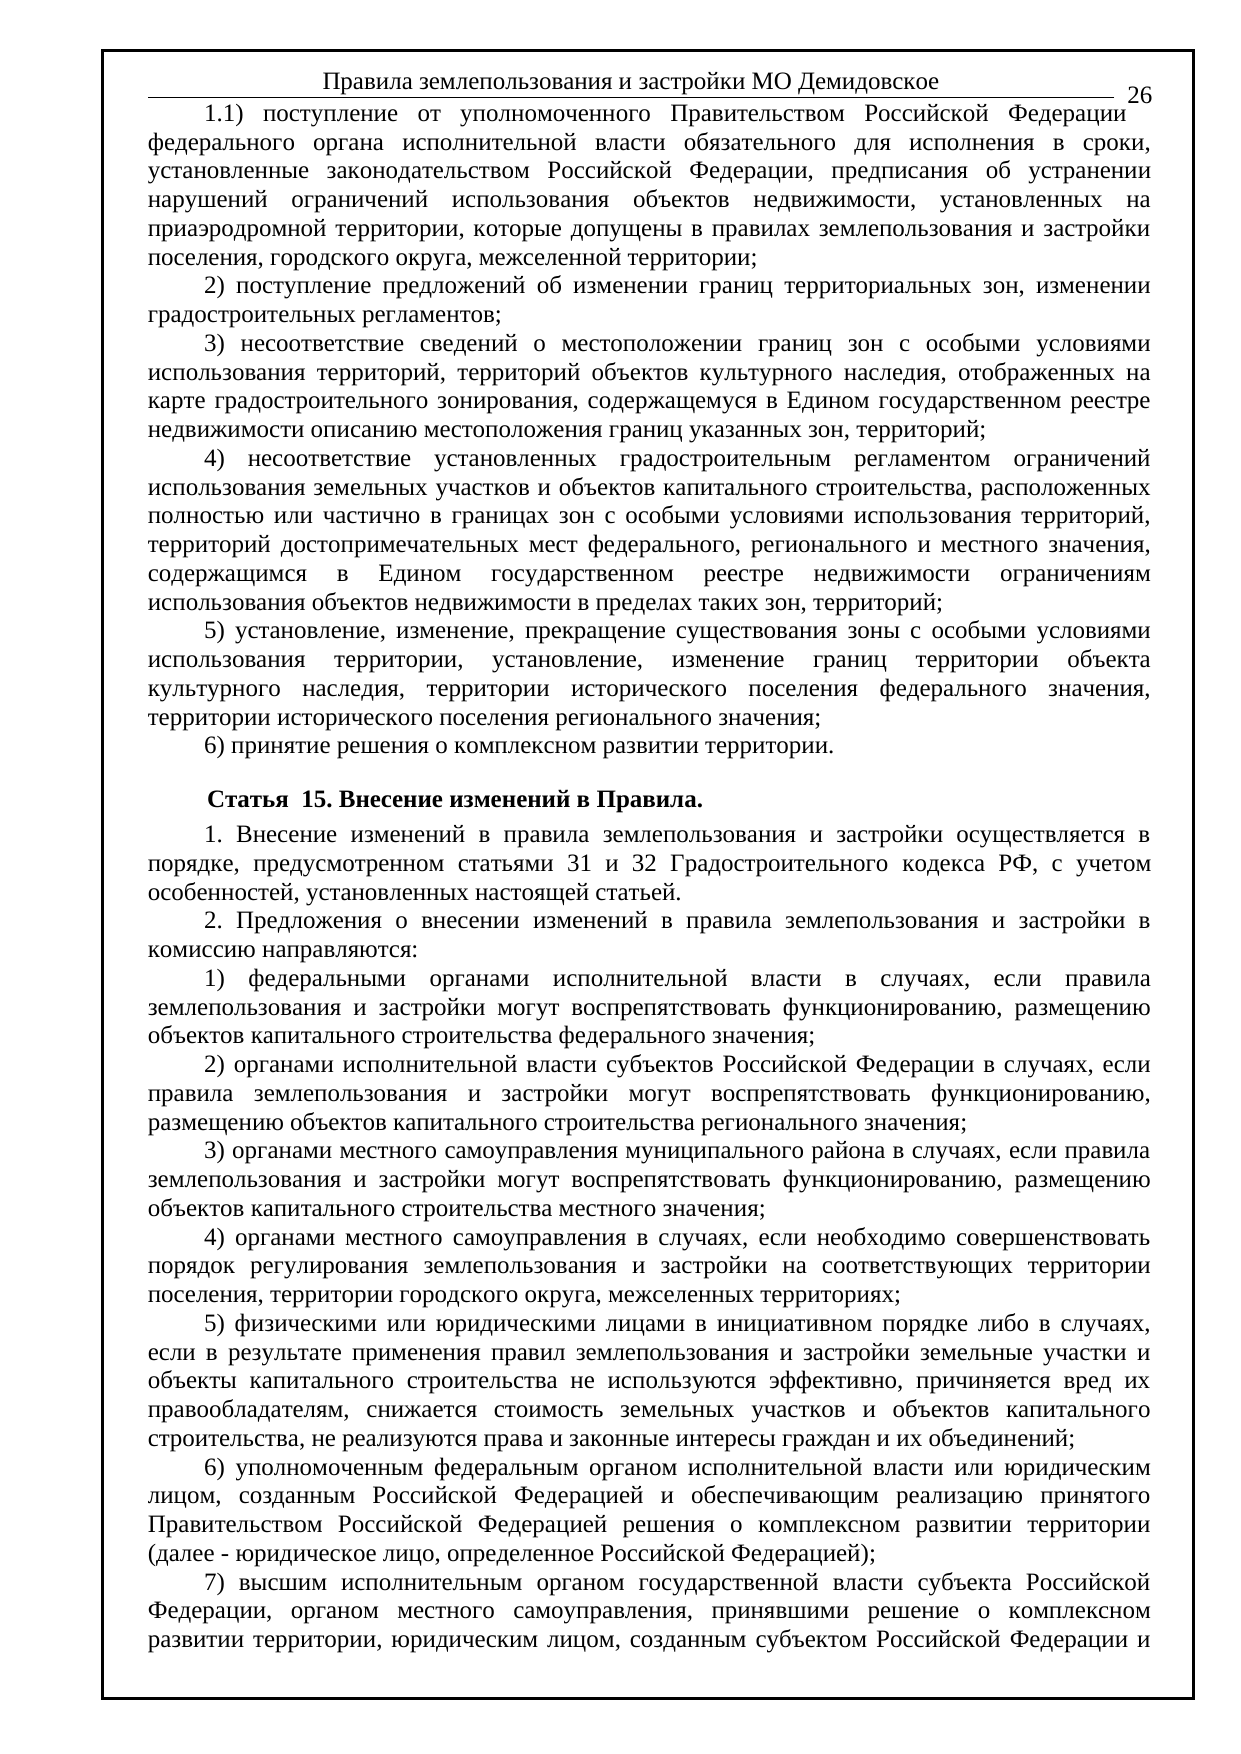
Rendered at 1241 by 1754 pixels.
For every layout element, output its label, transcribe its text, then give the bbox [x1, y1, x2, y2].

text 2) органами исполнительной власти субъектов Российской Федерации в случаях, если правила землепользования и застройки могут воспрепятствовать функционированию, размещению объектов капитального строительства регионального значения; [148, 1049, 1152, 1135]
text 4) органами местного самоуправления в случаях, если необходимо совершенствовать порядок регулирования землепользования и застройки на соответствующих территории поселения, территории городского округа, межселенных территориях; [148, 1222, 1152, 1308]
text 1. Внесение изменений в правила землепользования и застройки осуществляется в порядке, предусмотренном статьями 31 и 32 Градостроительного кодекса РФ, с учетом особенностей, установленных настоящей статьей. [148, 819, 1152, 905]
text 6) уполномоченным федеральным органом исполнительной власти или юридическим лицом, созданным Российской Федерацией и обеспечивающим реализацию принятого Правительством Российской Федерацией решения о комплексном развитии территории (далее - юридическое лицо, определенное Российской Федерацией); [148, 1452, 1152, 1567]
text 6) принятие решения о комплексном развитии территории. [148, 730, 1152, 759]
text 3) органами местного самоуправления муниципального района в случаях, если правила землепользования и застройки могут воспрепятствовать функционированию, размещению объектов капитального строительства местного значения; [148, 1135, 1152, 1222]
text 2) поступление предложений об изменении границ территориальных зон, изменении градостроительных регламентов; [148, 270, 1152, 328]
subtitle Статья 15. Внесение изменений в Правила. [148, 784, 1152, 813]
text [148, 1567, 1152, 1653]
text 4) несоответствие установленных градостроительным регламентом ограничений использования земельных участков и объектов капитального строительства, расположенных полностью или частично в границах зон с особыми условиями использования территорий, территорий достопримечательных мест федерального, регионального и местного значения, содержащимся в Едином государственном реестре недвижимости ограничениям использования объектов недвижимости в пределах таких зон, территорий; [148, 443, 1152, 615]
text 5) установление, изменение, прекращение существования зоны с особыми условиями использования территории, установление, изменение границ территории объекта культурного наследия, территории исторического поселения федерального значения, территории исторического поселения регионального значения; [148, 615, 1152, 730]
text 5) физическими или юридическими лицами в инициативном порядке либо в случаях, если в результате применения правил землепользования и застройки земельные участки и объекты капитального строительства не используются эффективно, причиняется вред их правообладателям, снижается стоимость земельных участков и объектов капитального строительства, не реализуются права и законные интересы граждан и их объединений; [148, 1308, 1152, 1452]
text 1.1) поступление от уполномоченного Правительством Российской Федерации федерального органа исполнительной власти обязательного для исполнения в сроки, установленные законодательством Российской Федерации, предписания об устранении нарушений ограничений использования объектов недвижимости, установленных на приаэродромной территории, которые допущены в правилах землепользования и застройки поселения, городского округа, межселенной территории; [148, 98, 1152, 270]
text 1) федеральными органами исполнительной власти в случаях, если правила землепользования и застройки могут воспрепятствовать функционированию, размещению объектов капитального строительства федерального значения; [148, 963, 1152, 1049]
text 2. Предложения о внесении изменений в правила землепользования и застройки в комиссию направляются: [148, 905, 1152, 963]
text 3) несоответствие сведений о местоположении границ зон с особыми условиями использования территорий, территорий объектов культурного наследия, отображенных на карте градостроительного зонирования, содержащемуся в Едином государственном реестре недвижимости описанию местоположения границ указанных зон, территорий; [148, 328, 1152, 443]
